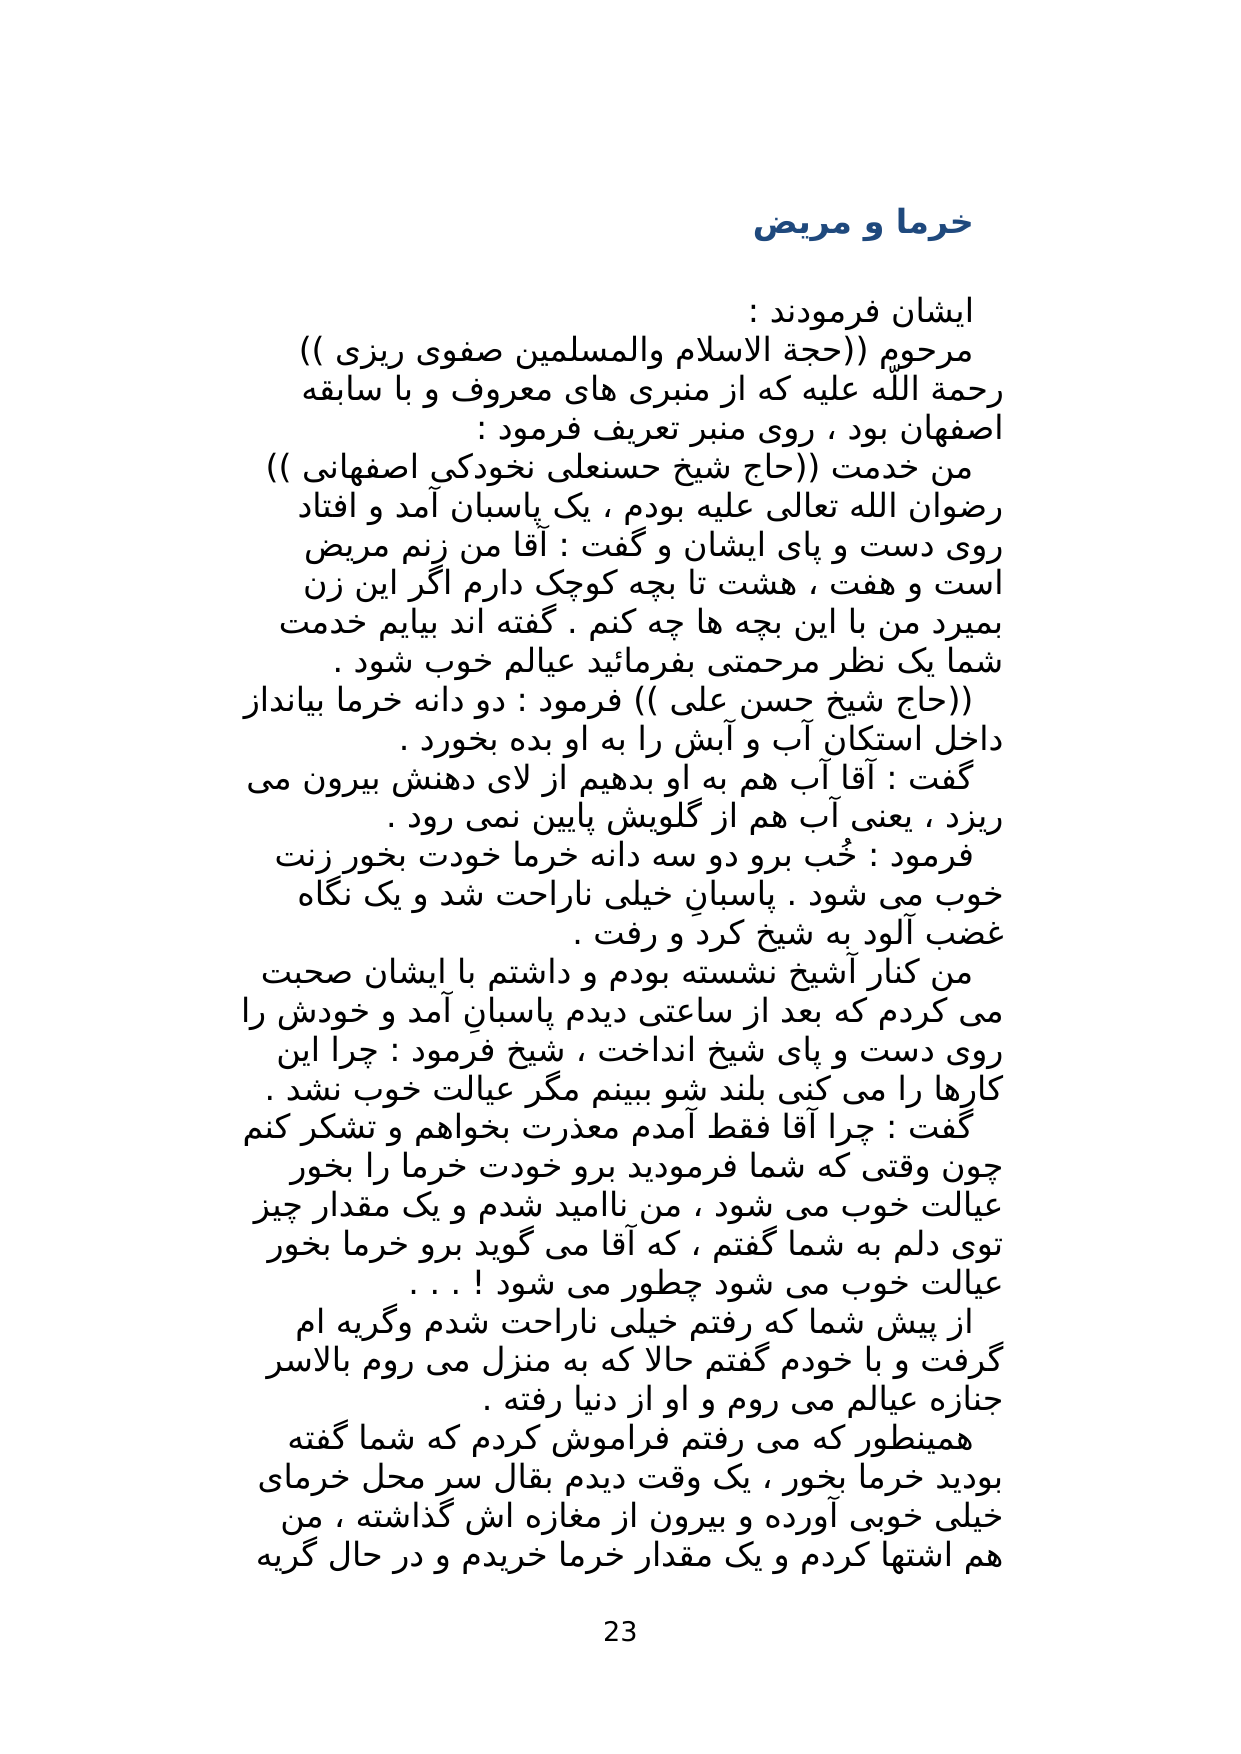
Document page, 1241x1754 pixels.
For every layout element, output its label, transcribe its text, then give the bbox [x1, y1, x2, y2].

text ((حاج شیخ حسن علی )) فرمود : دو دانه خرما بیانداز داخل استکان آب و آبش را به او بده بخورد . [236, 680, 1004, 758]
text گفت : آقا آب هم به او بدهیم از لای دهنش بیرون می ریزد ، یعنی آب هم از گلویش پایین نمی رود . [236, 758, 1004, 836]
text من خدمت ((حاج شیخ حسنعلی نخودکی اصفهانی )) رضوان الله تعالی علیه بودم ، یک پاسبان آمد و افتاد روی دست و پای ایشان و گفت : آقا من زنم مریض است و هفت ، هشت تا بچه کوچک دارم اگر این زن بمیرد من با این بچه ها چه کنم . گفته اند بیایم خدمت شما یک نظر مرحمتی بفرمائید عیالم خوب شود . [236, 447, 1004, 680]
text مرحوم ((حجة الاسلام والمسلمین صفوی ریزی )) رحمة اللّه علیه که از منبری های معروف و با سابقه اصفهان بود ، روی منبر تعریف فرمود : [236, 331, 1004, 447]
text فرمود : خُب برو دو سه دانه خرما خودت بخور زنت خوب می شود . پاسبانِ خیلی ناراحت شد و یک نگاه غضب آلود به شیخ کرد و رفت . [236, 836, 1004, 952]
text گفت : چرا آقا فقط آمدم معذرت بخواهم و تشکر کنم چون وقتی که شما فرمودید برو خودت خرما را بخور عیالت خوب می شود ، من ناامید شدم و یک مقدار چیز توی دلم به شما گفتم ، که آقا می گوید برو خرما بخور عیالت خوب می شود چطور می شود ! . . . [236, 1108, 1004, 1302]
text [236, 1419, 1004, 1574]
text ایشان فرمودند : [236, 292, 1004, 331]
text من کنار آشیخ نشسته بودم و داشتم با ایشان صحبت می کردم که بعد از ساعتی دیدم پاسبانِ آمد و خودش را روی دست و پای شیخ انداخت ، شیخ فرمود : چرا این کارها را می کنی بلند شو ببینم مگر عیالت خوب نشد . [236, 952, 1004, 1108]
subtitle خرما و مریض [236, 202, 1004, 241]
text از پیش شما که رفتم خیلی ناراحت شدم وگریه ام گرفت و با خودم گفتم حالا که به منزل می روم بالاسر جنازه عیالم می روم و او از دنیا رفته . [236, 1302, 1004, 1419]
